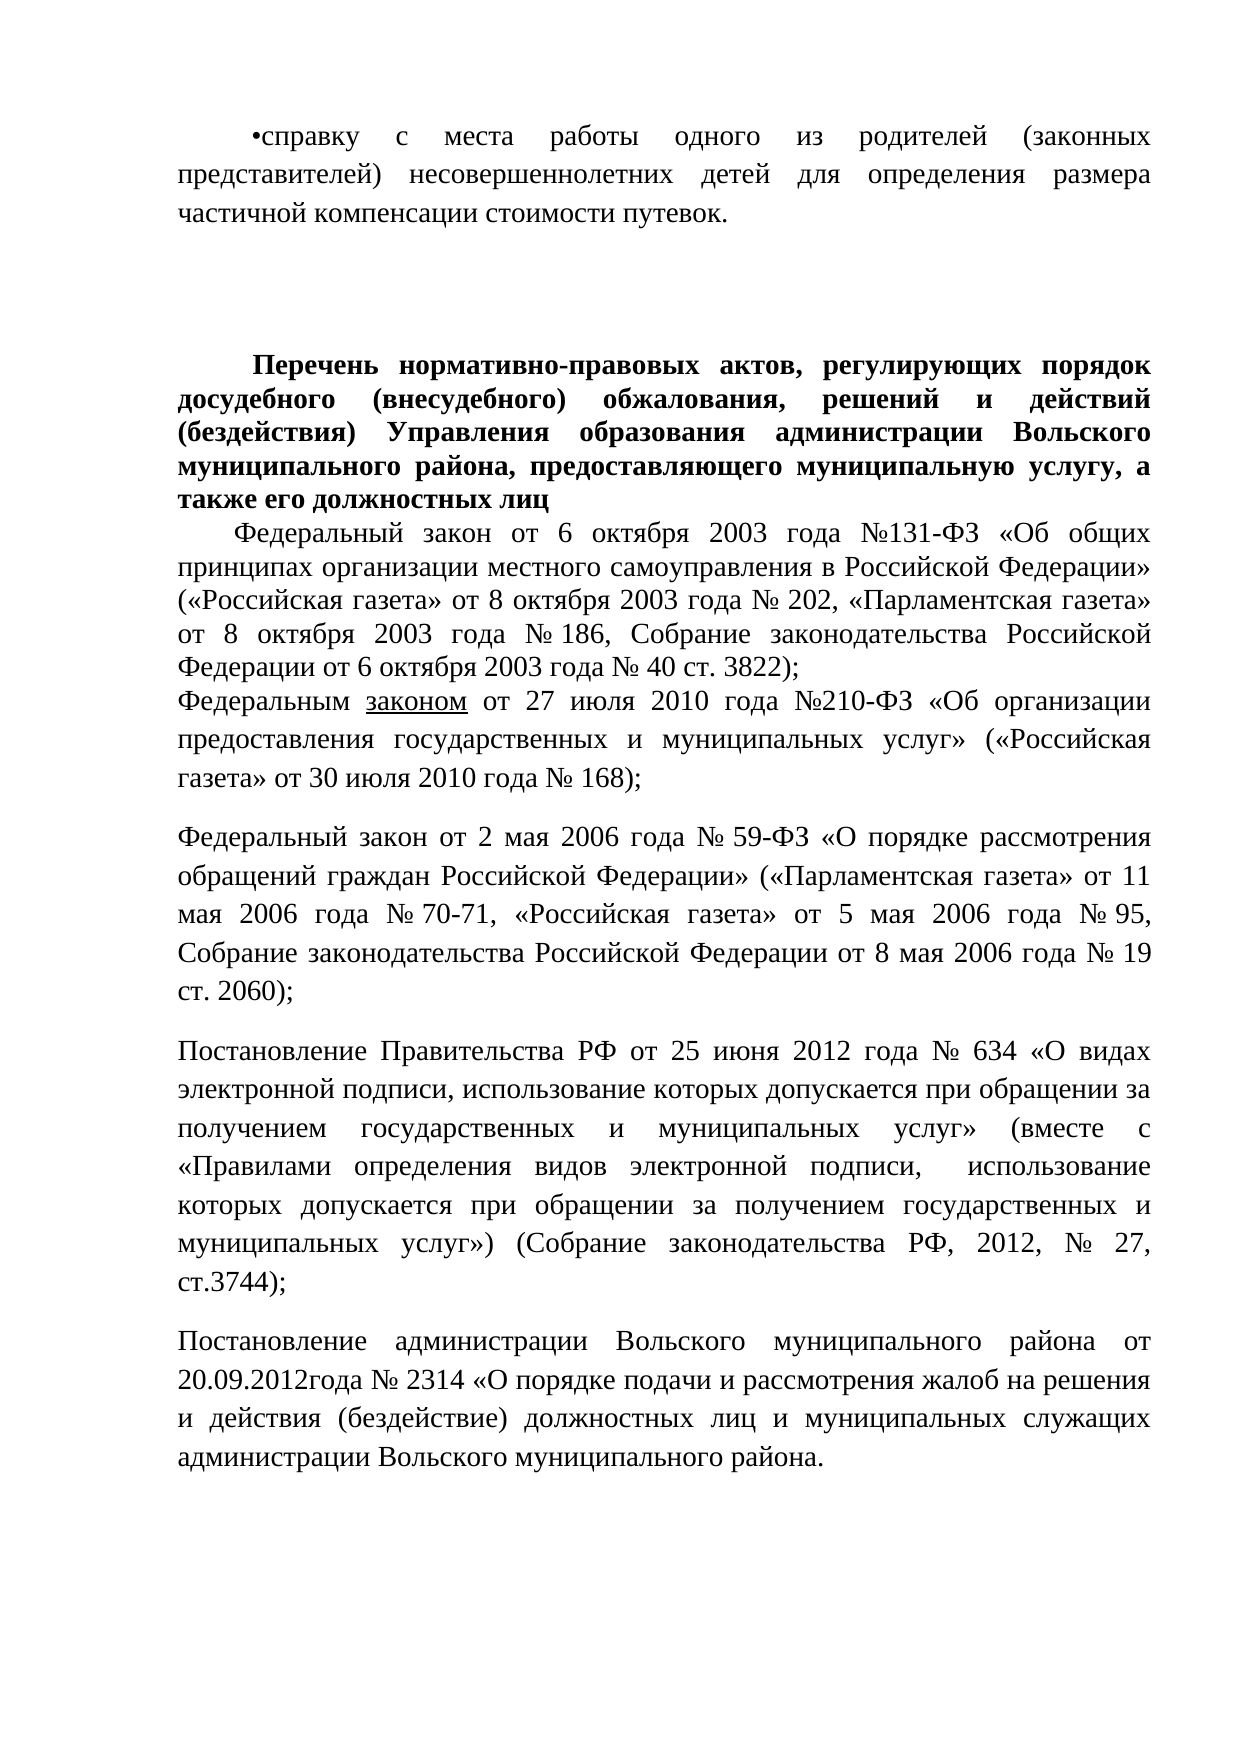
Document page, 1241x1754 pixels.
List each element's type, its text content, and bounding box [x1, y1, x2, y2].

text Постановление Правительства РФ от 25 июня 2012 года № 634 «О видах электронной подписи, использование которых допускается при обращении за получением государственных и муниципальных услуг» (вместе с «Правилами определения видов электронной подписи, использование которых допускается при обращении за получением государственных и муниципальных услуг») (Собрание законодательства РФ, 2012, № 27, ст.3744); [177, 1033, 1152, 1298]
text Постановление администрации Вольского муниципального района от 20.09.2012года № 2314 «О порядке подачи и рассмотрения жалоб на решения и действия (бездействие) должностных лиц и муниципальных служащих администрации Вольского муниципального района. [177, 1323, 1152, 1473]
text •справку с места работы одного из родителей (законных представителей) несовершеннолетних детей для определения размера частичной компенсации стоимости путевок. [177, 118, 1152, 229]
text Федеральным законом от 27 июля 2010 года №210-ФЗ «Об организации предоставления государственных и муниципальных услуг» («Российская газета» от 30 июля 2010 года № 168); [177, 683, 1152, 793]
text Федеральный закон от 2 мая 2006 года № 59-ФЗ «О порядке рассмотрения обращений граждан Российской Федерации» («Парламентская газета» от 11 мая 2006 года № 70-71, «Российская газета» от 5 мая 2006 года № 95, Собрание законодательства Российской Федерации от 8 мая 2006 года № 19 ст. 2060); [177, 819, 1152, 1007]
text Федеральный закон от 6 октября 2003 года №131-ФЗ «Об общих принципах организации местного самоуправления в Российской Федерации» («Российская газета» от 8 октября 2003 года № 202, «Парламентская газета» от 8 октября 2003 года № 186, Собрание законодательства Российской Федерации от 6 октября 2003 года № 40 ст. 3822); [177, 515, 1152, 683]
text Перечень нормативно-правовых актов, регулирующих порядок досудебного (внесудебного) обжалования, решений и действий (бездействия) Управления образования администрации Вольского муниципального района, предоставляющего муниципальную услугу, а также его должностных лиц [177, 347, 1152, 515]
